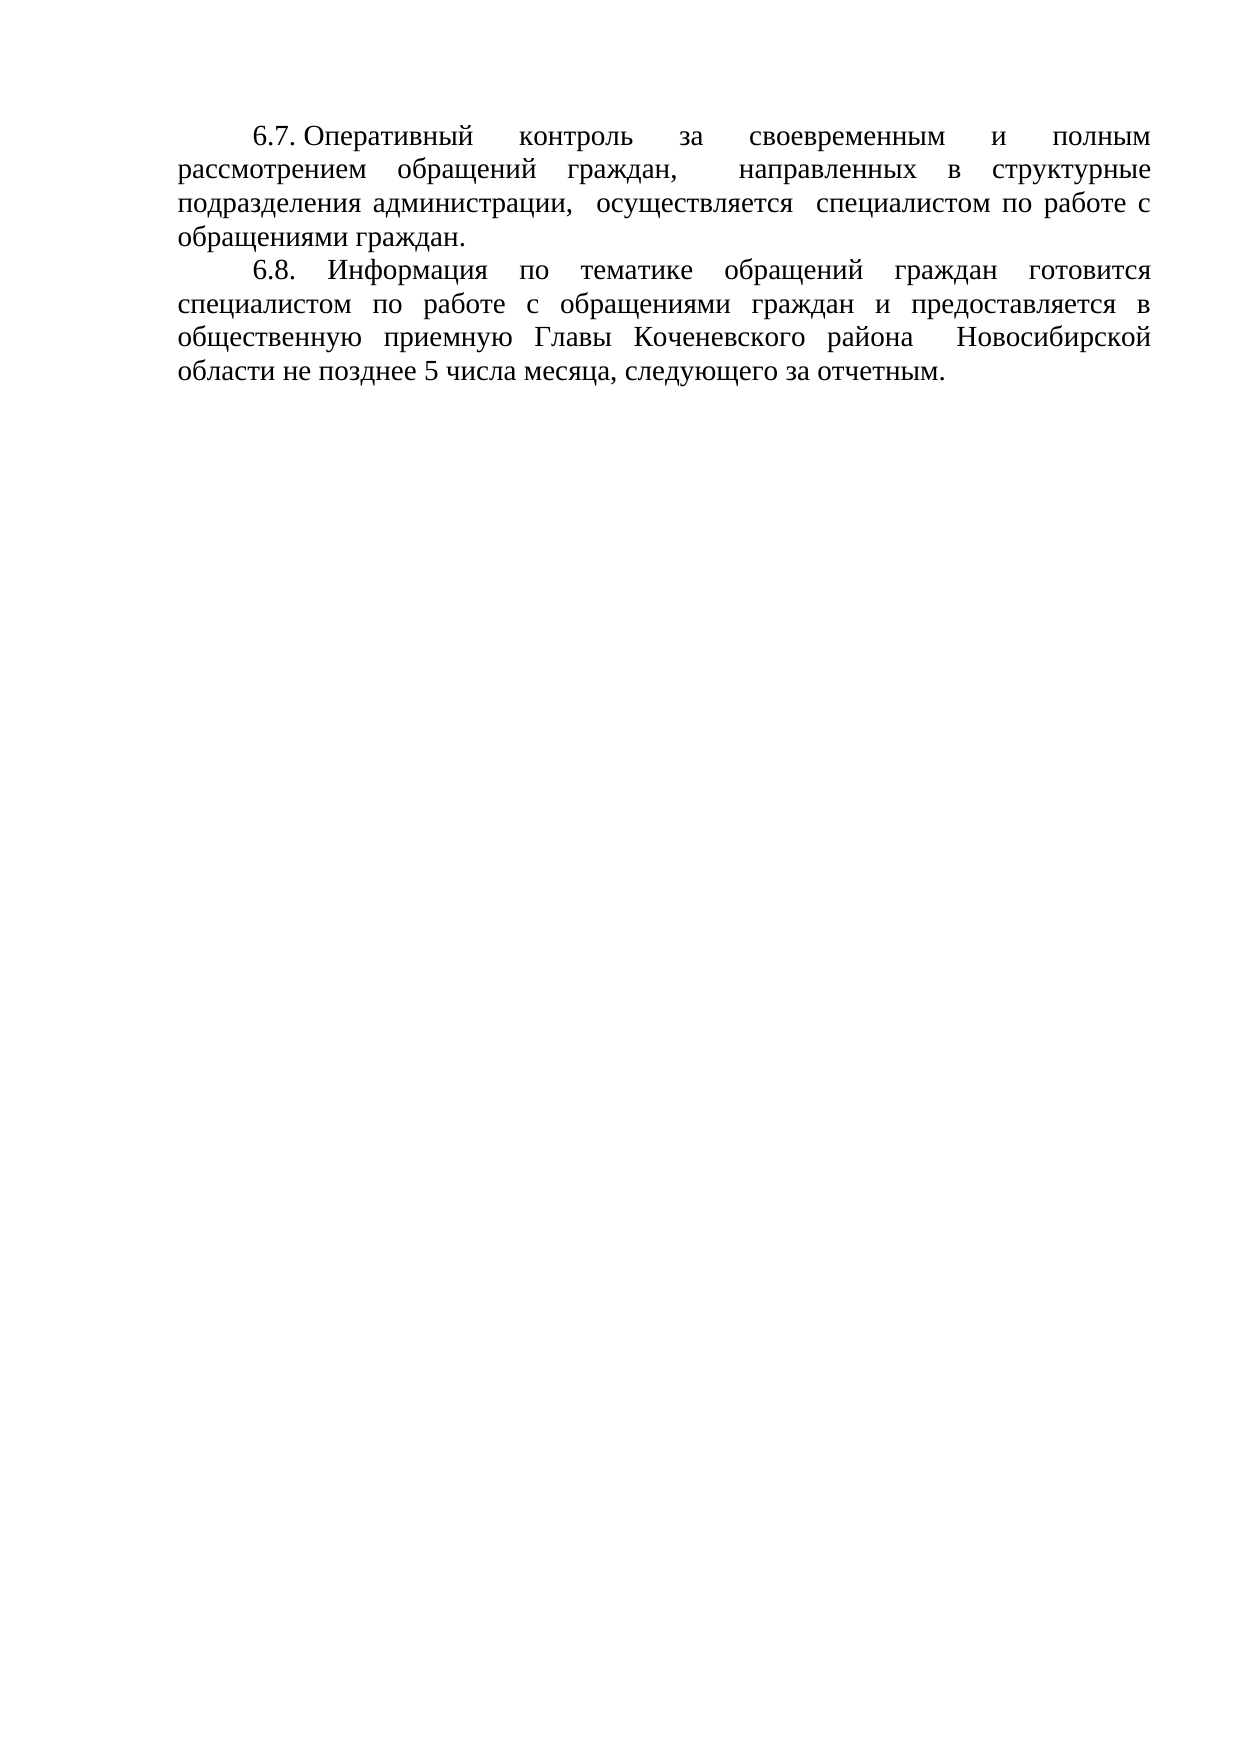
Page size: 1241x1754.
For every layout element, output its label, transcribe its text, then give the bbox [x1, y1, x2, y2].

text 6.8. Информация по тематике обращений граждан готовится специалистом по работе с обращениями граждан и предоставляется в общественную приемную Главы Коченевского района Новосибирской области не позднее 5 числа месяца, следующего за отчетным. [177, 252, 1152, 386]
text 6.7. Оперативный контроль за своевременным и полным рассмотрением обращений граждан, направленных в структурные подразделения администрации, осуществляется специалистом по работе с обращениями граждан. [177, 118, 1152, 252]
